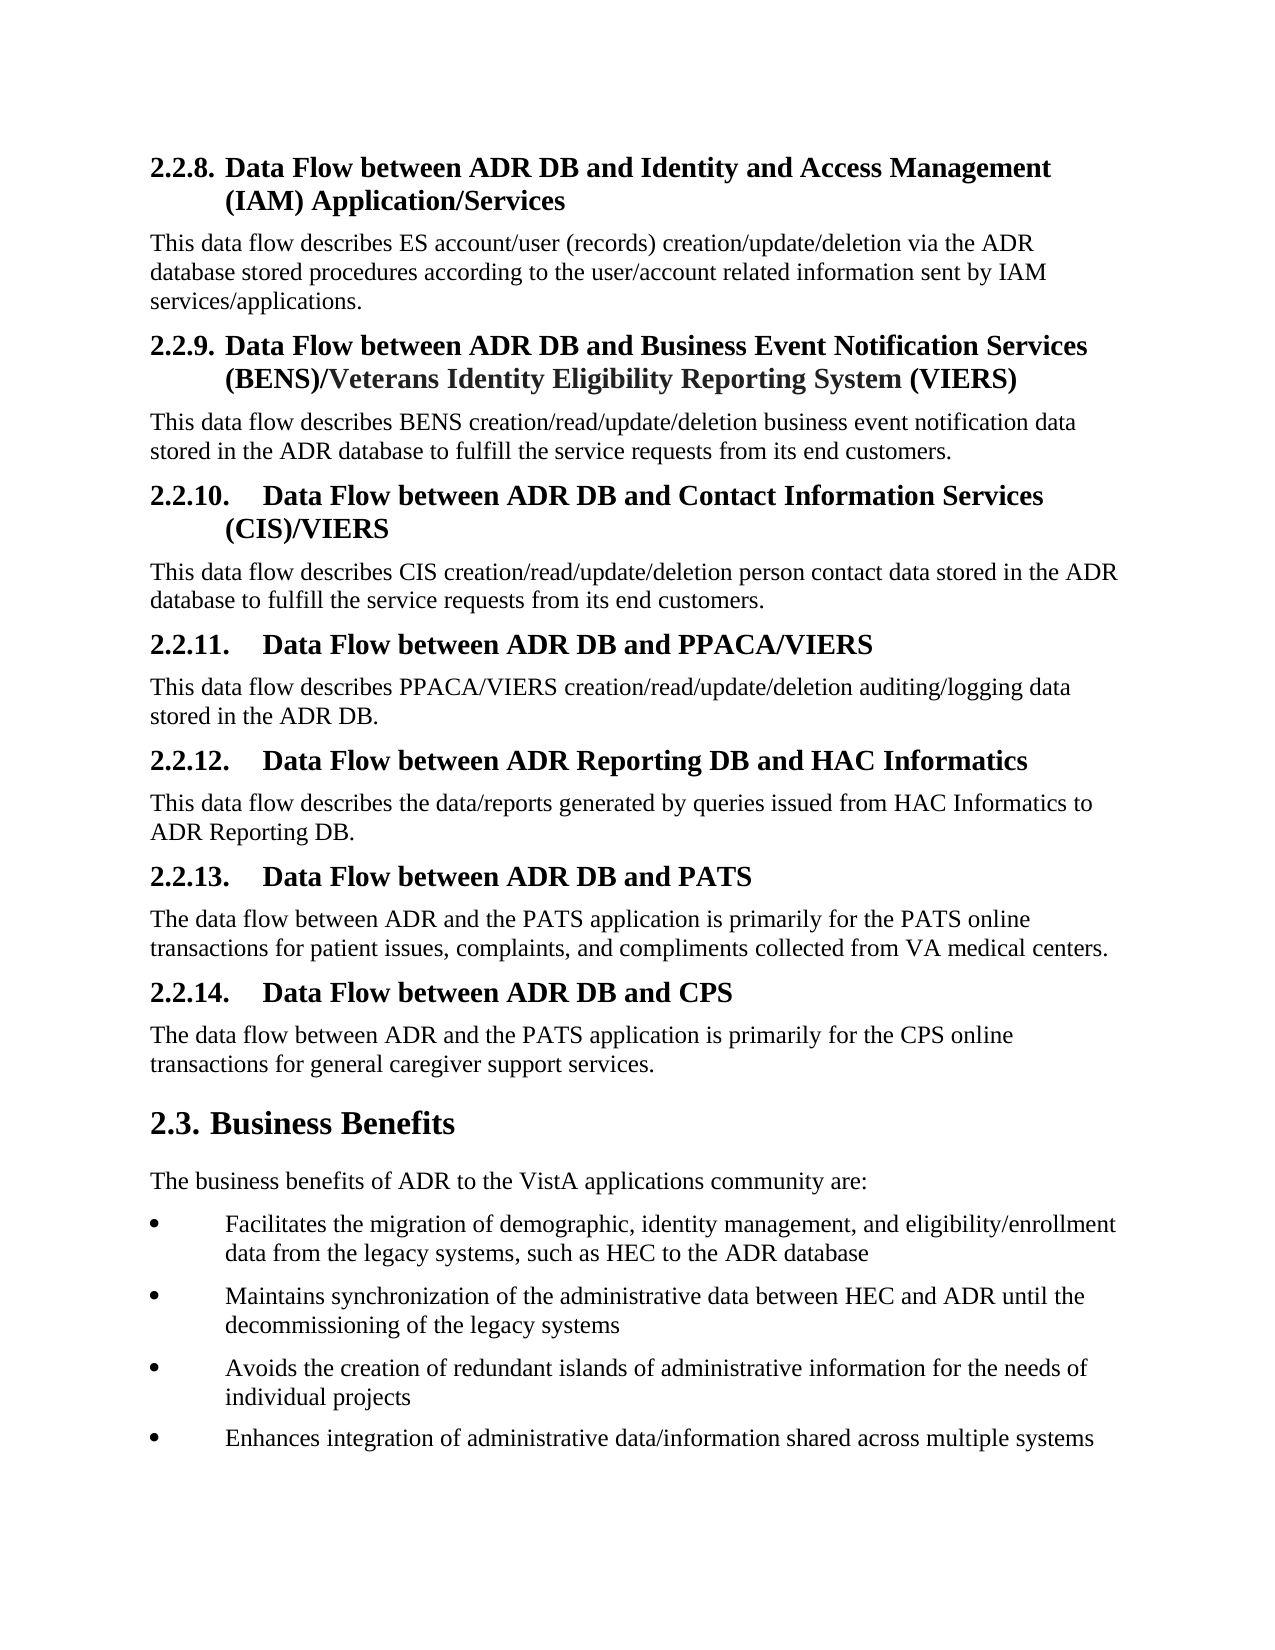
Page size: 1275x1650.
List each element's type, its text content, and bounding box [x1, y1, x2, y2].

text This data flow describes CIS creation/read/update/deletion person contact data stored in the ADR database to fulfill the service requests from its end customers. [150, 557, 1121, 614]
list Data Flow between ADR DB and PATS [150, 859, 1137, 893]
text The business benefits of ADR to the VistA applications community are: [150, 1166, 1137, 1195]
text This data flow describes the data/reports generated by queries issued from HAC Informatics to ADR Reporting DB. [150, 788, 1124, 846]
list Data Flow between ADR Reporting DB and HAC Informatics [150, 743, 1137, 777]
list Data Flow between ADR DB and CPS [150, 975, 1137, 1009]
list Enhances integration of administrative data/information shared across multiple systems [150, 1423, 1137, 1452]
text The data flow between ADR and the PATS application is primarily for the PATS online transactions for patient issues, complaints, and compliments collected from VA medical centers. [150, 904, 1124, 962]
list Avoids the creation of redundant islands of administrative information for the needs of individual projects [150, 1354, 1093, 1411]
list Business Benefits [150, 1104, 1137, 1142]
list Data Flow between ADR DB and Contact Information Services (CIS)/VIERS [150, 478, 1047, 545]
list Facilitates the migration of demographic, identity management, and eligibility/enrollment data from the legacy systems, such as HEC to the ADR database [150, 1210, 1120, 1267]
list Maintains synchronization of the administrative data between HEC and ADR until the decommissioning of the legacy systems [150, 1282, 1089, 1339]
text This data flow describes BENS creation/read/update/deletion business event notification data stored in the ADR database to fulfill the service requests from its end customers. [150, 407, 1124, 464]
text This data flow describes PPACA/VIERS creation/read/update/deletion auditing/logging data stored in the ADR DB. [150, 672, 1124, 730]
list Data Flow between ADR DB and PPACA/VIERS [150, 627, 1137, 661]
list Data Flow between ADR DB and Business Event Notification Services (BENS)/Veterans Identity Eligibility Reporting System (VIERS) [150, 328, 1089, 395]
text The data flow between ADR and the PATS application is primarily for the CPS online transactions for general caregiver support services. [150, 1020, 1124, 1078]
list Data Flow between ADR DB and Identity and Access Management (IAM) Application/Services [150, 150, 1058, 217]
text This data flow describes ES account/user (records) creation/update/deletion via the ADR database stored procedures according to the user/account related information sent by IAM services/applications. [150, 228, 1112, 315]
